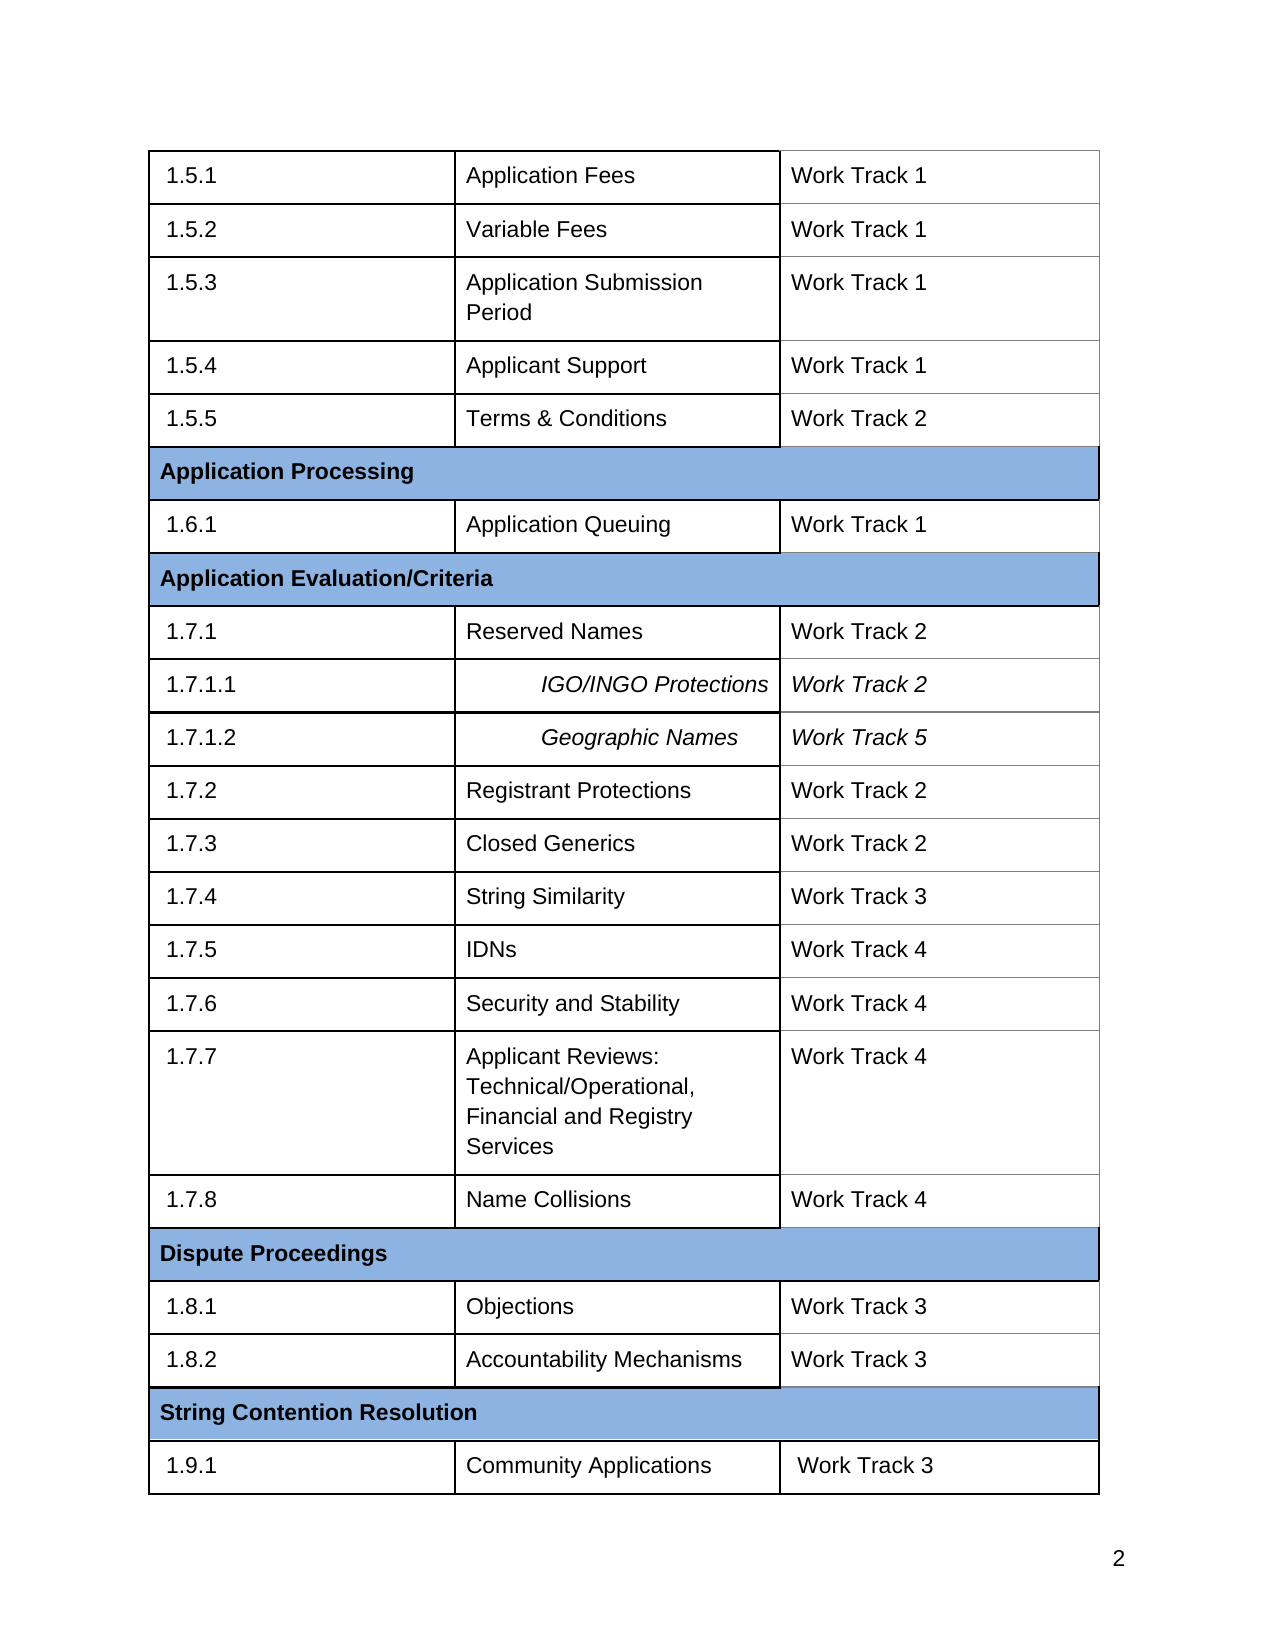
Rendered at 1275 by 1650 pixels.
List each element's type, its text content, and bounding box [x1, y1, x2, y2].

table_cell Work Track 2 [781, 394, 1099, 446]
table_cell Work Track 1 [781, 501, 1099, 552]
table_cell 1.8.1 [150, 1282, 454, 1333]
table_cell Application Evaluation/Criteria [150, 553, 1098, 605]
table_cell Variable Fees [456, 205, 779, 256]
table_cell Work Track 3 [781, 1282, 1099, 1333]
table_cell 1.7.3 [150, 820, 454, 871]
table_cell Work Track 1 [781, 151, 1099, 203]
table_cell 1.5.2 [150, 205, 454, 256]
table_cell Work Track 4 [781, 925, 1099, 977]
table_cell Terms & Conditions [456, 395, 779, 446]
table_cell Work Track 2 [781, 766, 1099, 818]
table_cell Registrant Protections [456, 767, 779, 818]
table_cell 1.7.1.1 [150, 660, 454, 711]
table_cell 1.5.3 [150, 258, 454, 339]
table_cell IDNs [456, 926, 779, 977]
table_cell Dispute Proceedings [150, 1228, 1098, 1280]
table_cell Work Track 4 [781, 1175, 1099, 1227]
table_cell 1.7.8 [150, 1176, 454, 1227]
table_cell 1.9.1 [150, 1442, 454, 1493]
table_cell 1.7.2 [150, 767, 454, 818]
table_cell 1.8.2 [150, 1335, 454, 1386]
table_cell Work Track 2 [781, 607, 1099, 658]
table_cell Geographic Names [456, 714, 779, 764]
table_cell Applicant Support [456, 342, 779, 393]
table_cell IGO/INGO Protections [456, 660, 779, 711]
table_cell 1.7.5 [150, 926, 454, 977]
table_cell Work Track 3 [781, 1442, 1098, 1493]
table_cell Work Track 3 [781, 872, 1099, 924]
table_cell Name Collisions [456, 1176, 779, 1227]
table_cell Work Track 4 [781, 1031, 1099, 1174]
table_cell Reserved Names [456, 607, 779, 658]
table_cell 1.5.5 [150, 395, 454, 446]
table_cell 1.7.1 [150, 607, 454, 658]
table_cell Community Applications [456, 1442, 779, 1493]
table_cell Work Track 2 [781, 659, 1099, 711]
table_cell 1.7.7 [150, 1032, 454, 1174]
table_cell Work Track 5 [781, 713, 1099, 764]
table_cell Work Track 1 [781, 204, 1099, 256]
table_cell 1.7.1.2 [150, 714, 454, 764]
table_cell 1.7.6 [150, 979, 454, 1030]
table_cell Application Fees [456, 152, 779, 203]
table_cell Work Track 1 [781, 257, 1099, 339]
table_cell String Contention Resolution [150, 1388, 1098, 1439]
table_cell 1.6.1 [150, 501, 454, 552]
table_cell Work Track 2 [781, 819, 1099, 871]
table_cell Application Submission Period [456, 258, 779, 339]
table_cell Application Processing [150, 447, 1098, 499]
table_cell Work Track 1 [781, 341, 1099, 393]
table_cell Application Queuing [456, 501, 779, 552]
table_cell 1.7.4 [150, 873, 454, 924]
table_cell Security and Stability [456, 979, 779, 1030]
table_cell Closed Generics [456, 820, 779, 871]
table_cell Work Track 3 [781, 1334, 1099, 1386]
table_cell String Similarity [456, 873, 779, 924]
table_cell 1.5.4 [150, 342, 454, 393]
table_cell Applicant Reviews: Technical/Operational, Financial and Registry Services [456, 1032, 779, 1174]
table_cell Work Track 4 [781, 978, 1099, 1030]
table_cell 1.5.1 [150, 152, 454, 203]
table_cell Objections [456, 1282, 779, 1333]
table_cell Accountability Mechanisms [456, 1335, 779, 1386]
